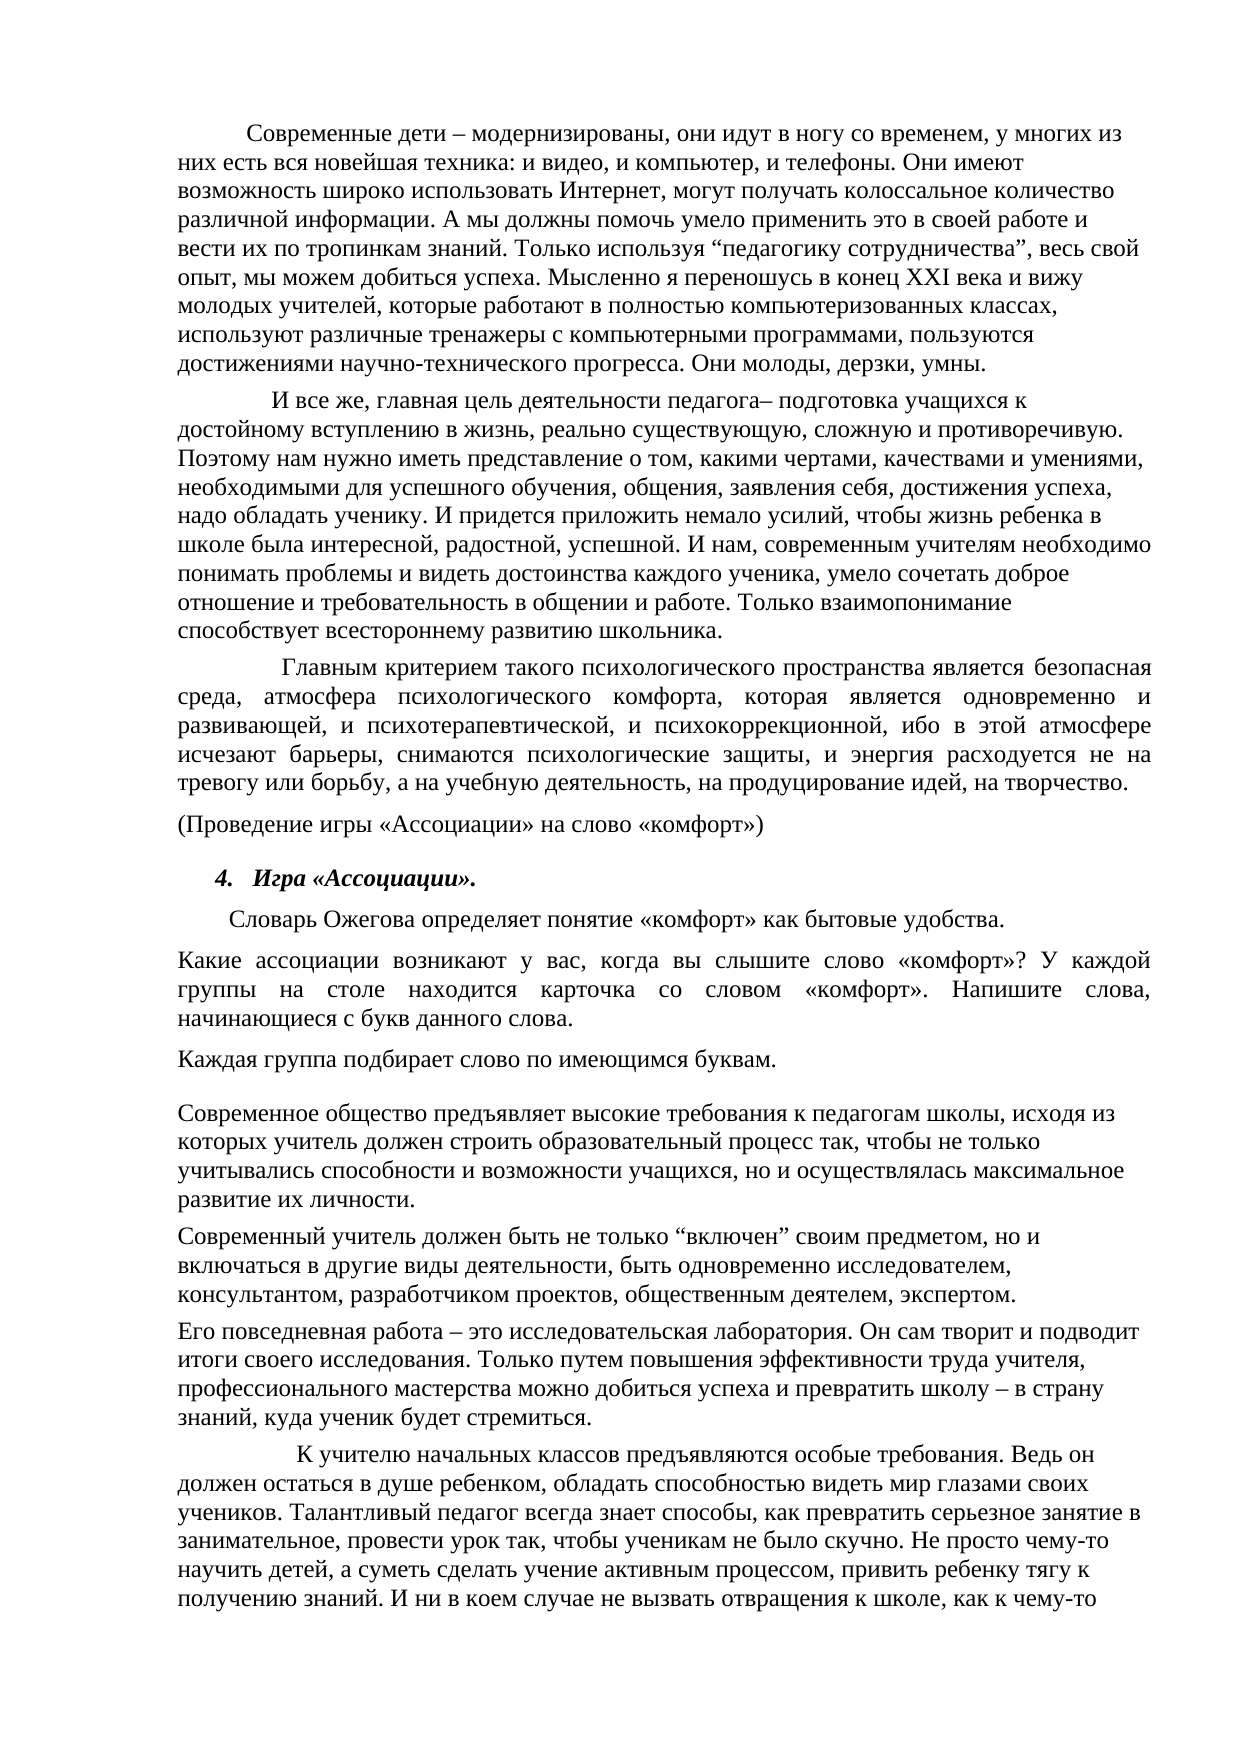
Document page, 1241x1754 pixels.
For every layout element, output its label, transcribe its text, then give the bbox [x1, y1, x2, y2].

text Каждая группа подбирает слово по имеющимся буквам. [177, 1044, 1152, 1073]
text И все же, главная цель деятельности педагога– подготовка учащихся к достойному вступлению в жизнь, реально существующую, сложную и противоречивую. Поэтому нам нужно иметь представление о том, какими чертами, качествами и умениями, необходимыми для успешного обучения, общения, заявления себя, достижения успеха, надо обладать ученику. И придется приложить немало усилий, чтобы жизнь ребенка в школе была интересной, радостной, успешной. И нам, современным учителям необходимо понимать проблемы и видеть достоинства каждого ученика, умело сочетать доброе отношение и требовательность в общении и работе. Только взаимопонимание способствует всестороннему развитию школьника. [177, 385, 1152, 644]
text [177, 1439, 1152, 1612]
text Словарь Ожегова определяет понятие «комфорт» как бытовые удобства. [207, 904, 1152, 933]
text Какие ассоциации возникают у вас, когда вы слышите слово «комфорт»? У каждой группы на столе находится карточка со словом «комфорт». Напишите слова, начинающиеся с букв данного слова. [177, 945, 1152, 1031]
list Игра «Ассоциации». [215, 863, 1152, 891]
text Его повседневная работа – это исследовательская лаборатория. Он сам творит и подводит итоги своего исследования. Только путем повышения эффективности труда учителя, профессионального мастерства можно добиться успеха и превратить школу – в страну знаний, куда ученик будет стремиться. [177, 1316, 1152, 1431]
text Главным критерием такого психологического пространства является безопасная среда, атмосфера психологического комфорта, которая является одновременно и развивающей, и психотерапевтической, и психокоррекционной, ибо в этой атмосфере исчезают барьеры, снимаются психологические защиты, и энергия расходуется не на тревогу или борьбу, а на учебную деятельность, на продуцирование идей, на творчество. [177, 652, 1152, 796]
text Современные дети – модернизированы, они идут в ногу со временем, у многих из них есть вся новейшая техника: и видео, и компьютер, и телефоны. Они имеют возможность широко использовать Интернет, могут получать колоссальное количество различной информации. А мы должны помочь умело применить это в своей работе и вести их по тропинкам знаний. Только используя “педагогику сотрудничества”, весь свой опыт, мы можем добиться успеха. Мысленно я переношусь в конец XXI века и вижу молодых учителей, которые работают в полностью компьютеризованных классах, используют различные тренажеры с компьютерными программами, пользуются достижениями научно-технического прогресса. Они молоды, дерзки, умны. [177, 118, 1152, 377]
text Современный учитель должен быть не только “включен” своим предметом, но и включаться в другие виды деятельности, быть одновременно исследователем, консультантом, разработчиком проектов, общественным деятелем, экспертом. [177, 1221, 1152, 1307]
text (Проведение игры «Ассоциации» на слово «комфорт») [177, 809, 1152, 837]
text Современное общество предъявляет высокие требования к педагогам школы, исходя из которых учитель должен строить образовательный процесс так, чтобы не только учитывались способности и возможности учащихся, но и осуществлялась максимальное развитие их личности. [177, 1098, 1152, 1213]
